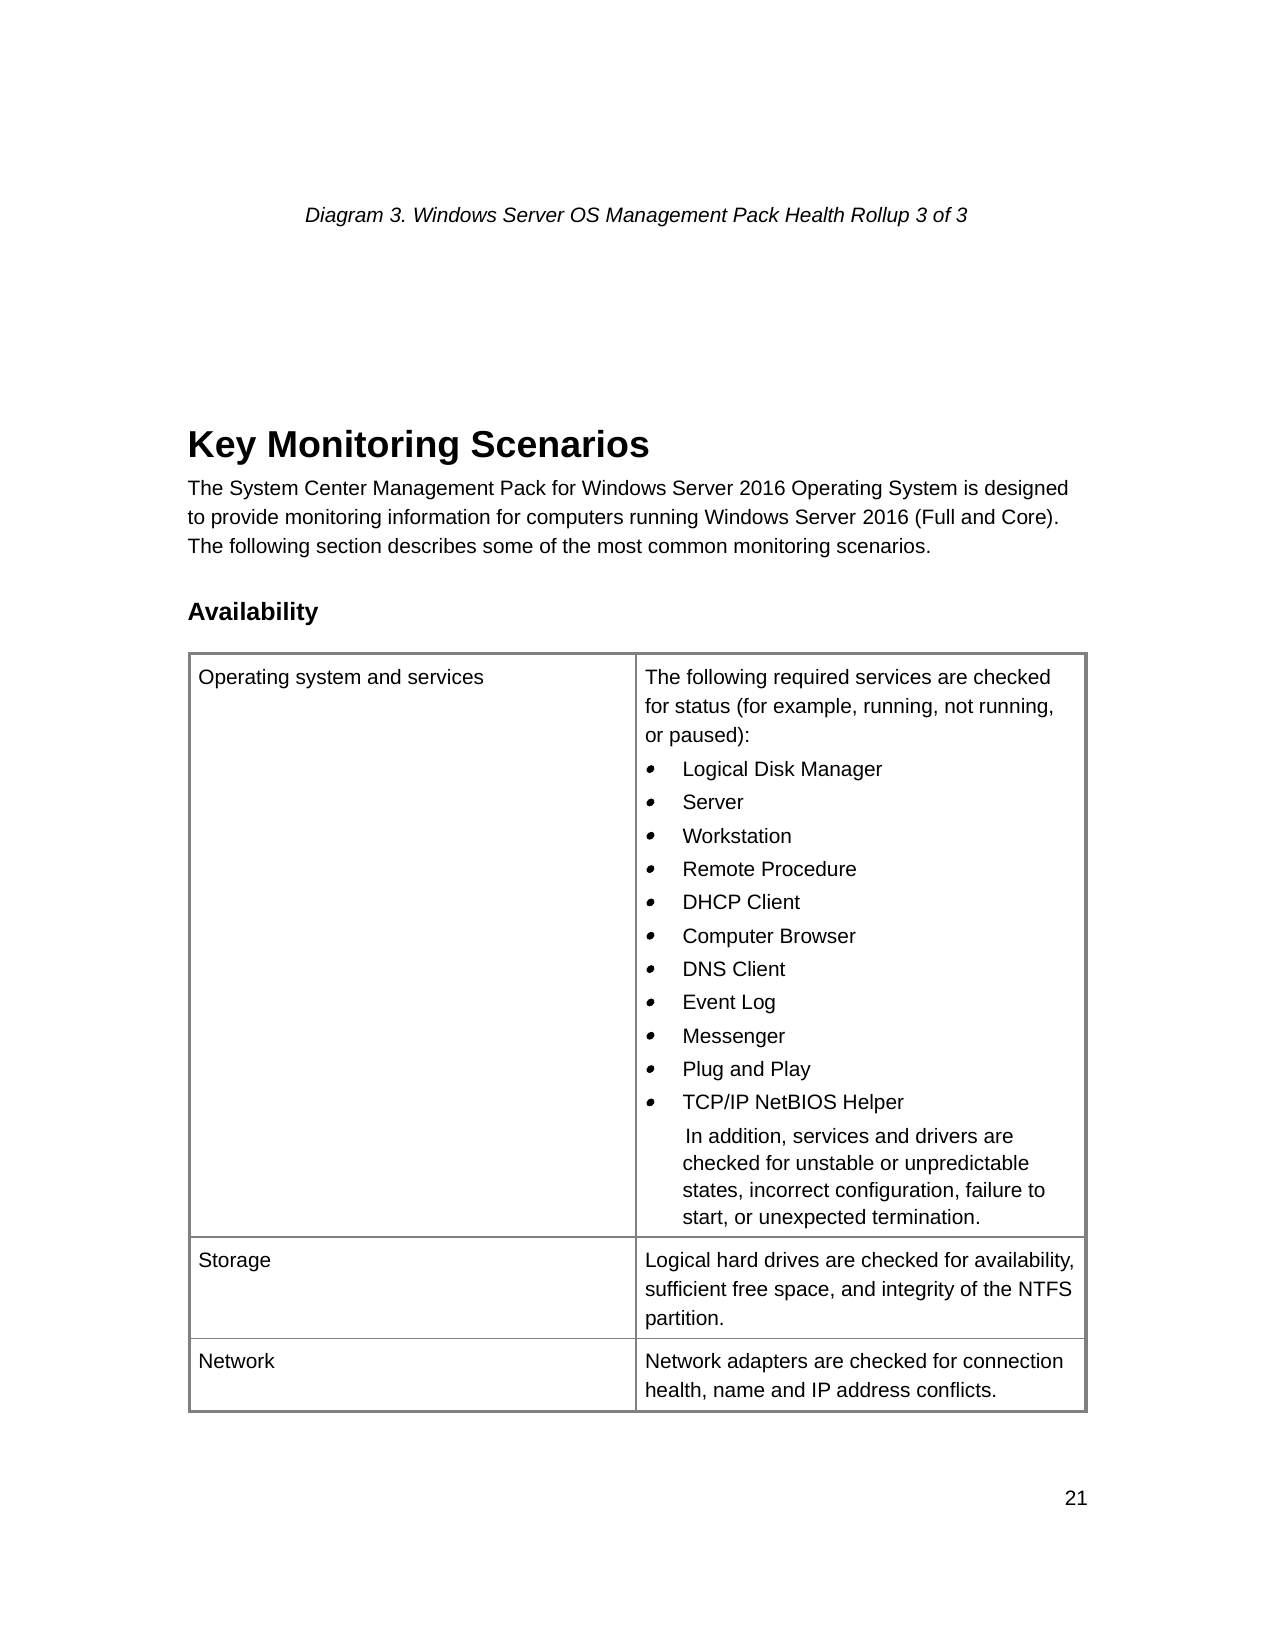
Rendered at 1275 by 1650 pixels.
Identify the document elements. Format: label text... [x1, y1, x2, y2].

table_header The following required services are checked for status (for example, running, not running, or paused):  Logical Disk Manager  Server  Workstation  Remote Procedure  DHCP Client  Computer Browser  DNS Client  Event Log  Messenger  Plug and Play  TCP/IP NetBIOS Helper In addition, services and drivers are checked for unstable or unpredictable states, incorrect configuration, failure to start, or unexpected termination. [637, 655, 1084, 1236]
text The System Center Management Pack for Windows Server 2016 Operating System is designed to provide monitoring information for computers running Windows Server 2016 (Full and Core). The following section describes some of the most common monitoring scenarios. [187, 472, 1087, 559]
table_cell Network adapters are checked for connection health, name and IP address conflicts. [637, 1339, 1084, 1410]
table_header Operating system and services [191, 655, 635, 1236]
text Availability [187, 597, 1087, 625]
table_cell Storage [191, 1238, 635, 1338]
text Diagram 3. Windows Server OS Management Pack Health Rollup 3 of 3 [187, 199, 1087, 228]
subtitle Key Monitoring Scenarios [187, 422, 1087, 465]
table_cell Network [191, 1339, 635, 1410]
table_cell Logical hard drives are checked for availability, sufficient free space, and integrity of the NTFS partition. [637, 1238, 1084, 1338]
